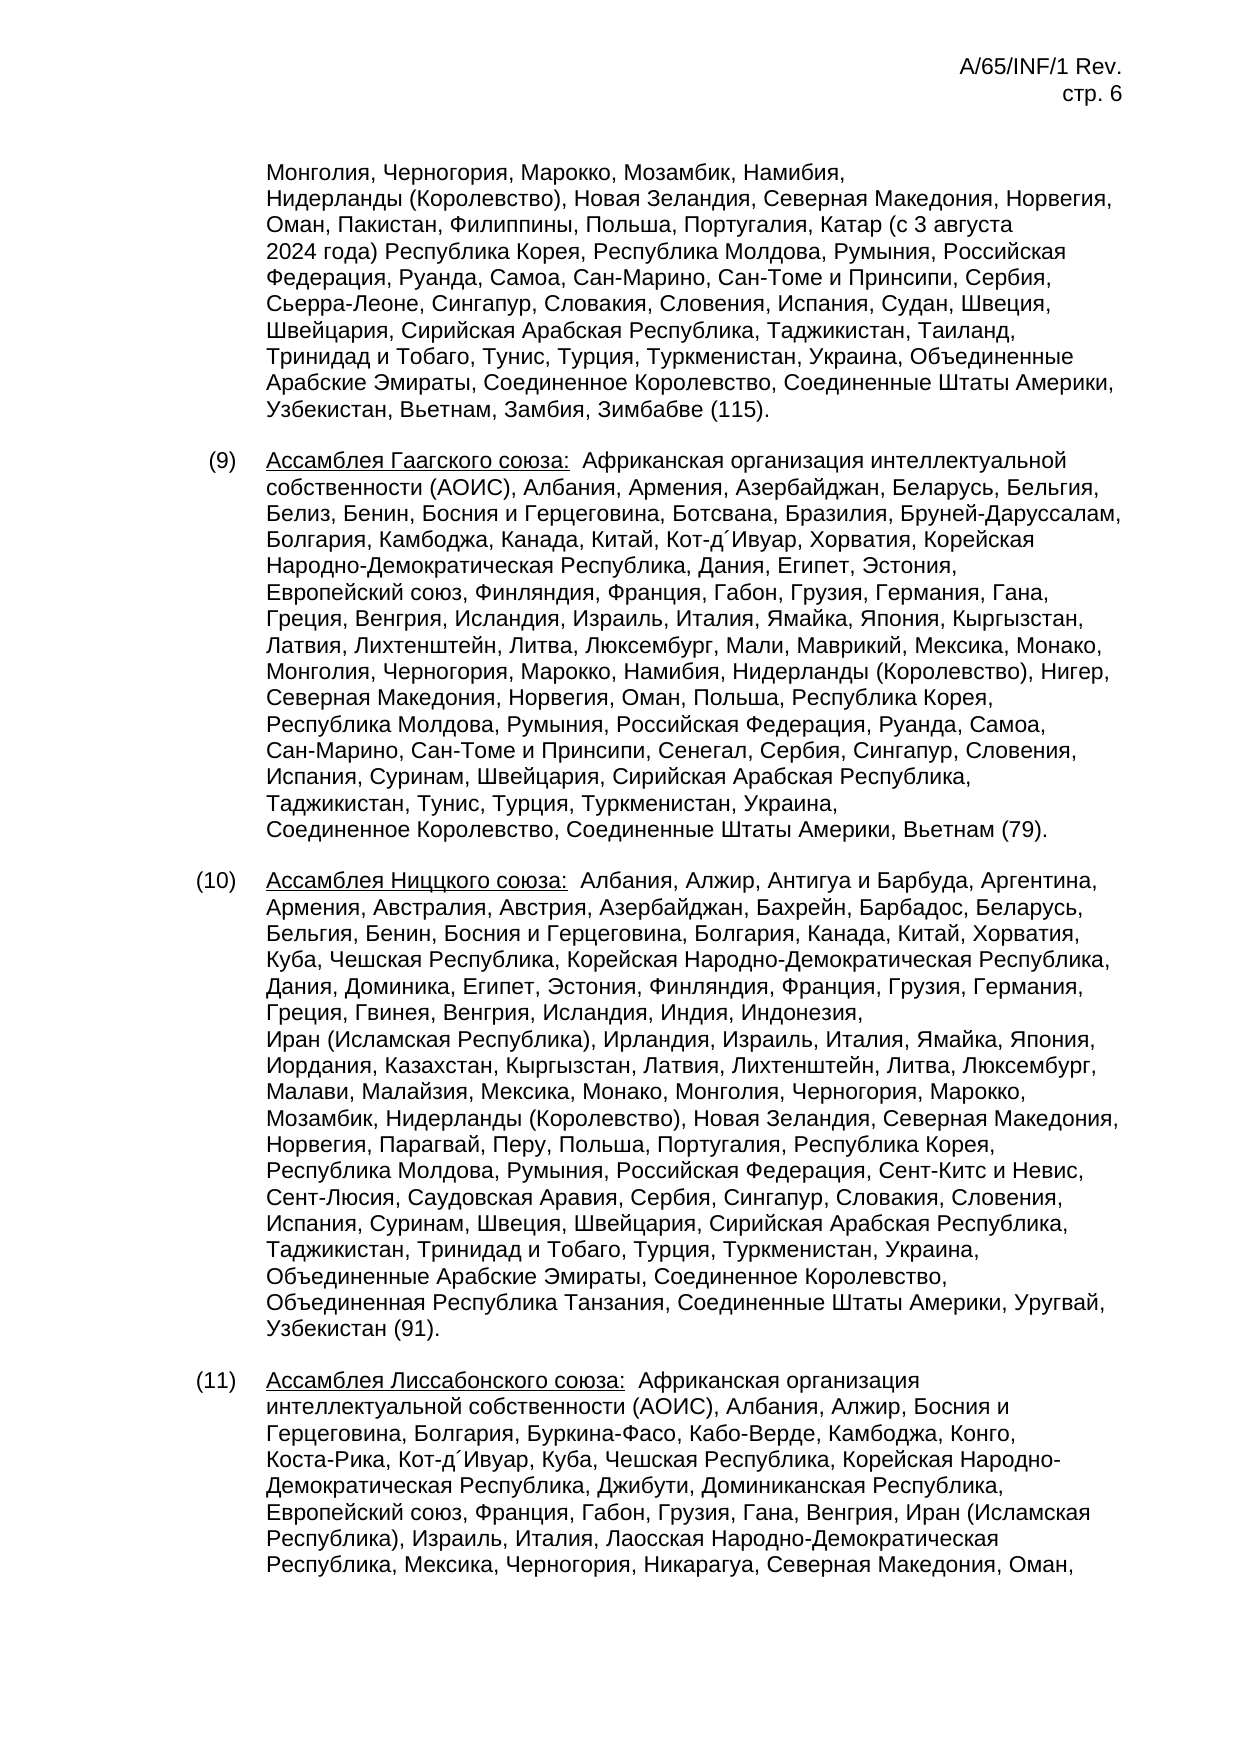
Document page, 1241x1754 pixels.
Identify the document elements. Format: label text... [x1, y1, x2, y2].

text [148, 158, 1122, 422]
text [148, 1367, 1122, 1578]
text (9) Ассамблея Гаагского союза: Африканская организация интеллектуальной собственности (АОИС), Албания, Армения, Азербайджан, Беларусь, Бельгия, Белиз, Бенин, Босния и Герцеговина, Ботсвана, Бразилия, Бруней-Даруссалам, Болгария, Камбоджа, Канада, Китай, Кот-д´Ивуар, Хорватия, Корейская Народно-Демократическая Республика, Дания, Египет, Эстония, Европейский союз, Финляндия, Франция, Габон, Грузия, Германия, Гана, Греция, Венгрия, Исландия, Израиль, Италия, Ямайка, Япония, Кыргызстан, Латвия, Лихтенштейн, Литва, Люксембург, Мали, Маврикий, Мексика, Монако, Монголия, Черногория, Марокко, Намибия, Нидерланды (Королевство), Нигер, Северная Македония, Норвегия, Оман, Польша, Республика Корея, Республика Молдова, Румыния, Российская Федерация, Руанда, Самоа, Сан-Марино, Сан-Томе и Принсипи, Сенегал, Сербия, Сингапур, Словения, Испания, Суринам, Швейцария, Сирийская Арабская Республика, Таджикистан, Тунис, Турция, Туркменистан, Украина, Соединенное Королевство, Соединенные Штаты Америки, Вьетнам (79). [148, 447, 1122, 842]
text (10) Ассамблея Ниццкого союза: Албания, Алжир, Антигуа и Барбуда, Аргентина, Армения, Австралия, Австрия, Азербайджан, Бахрейн, Барбадос, Беларусь, Бельгия, Бенин, Босния и Герцеговина, Болгария, Канада, Китай, Хорватия, Куба, Чешская Республика, Корейская Народно-Демократическая Республика, Дания, Доминика, Египет, Эстония, Финляндия, Франция, Грузия, Германия, Греция, Гвинея, Венгрия, Исландия, Индия, Индонезия, Иран (Исламская Республика), Ирландия, Израиль, Италия, Ямайка, Япония, Иордания, Казахстан, Кыргызстан, Латвия, Лихтенштейн, Литва, Люксембург, Малави, Малайзия, Мексика, Монако, Монголия, Черногория, Марокко, Мозамбик, Нидерланды (Королевство), Новая Зеландия, Северная Македония, Норвегия, Парагвай, Перу, Польша, Португалия, Республика Корея, Республика Молдова, Румыния, Российская Федерация, Сент-Китс и Невис, Сент-Люсия, Саудовская Аравия, Сербия, Сингапур, Словакия, Словения, Испания, Суринам, Швеция, Швейцария, Сирийская Арабская Республика, Таджикистан, Тринидад и Тобаго, Турция, Туркменистан, Украина, Объединенные Арабские Эмираты, Соединенное Королевство, Объединенная Республика Танзания, Соединенные Штаты Америки, Уругвай, Узбекистан (91). [148, 867, 1122, 1342]
